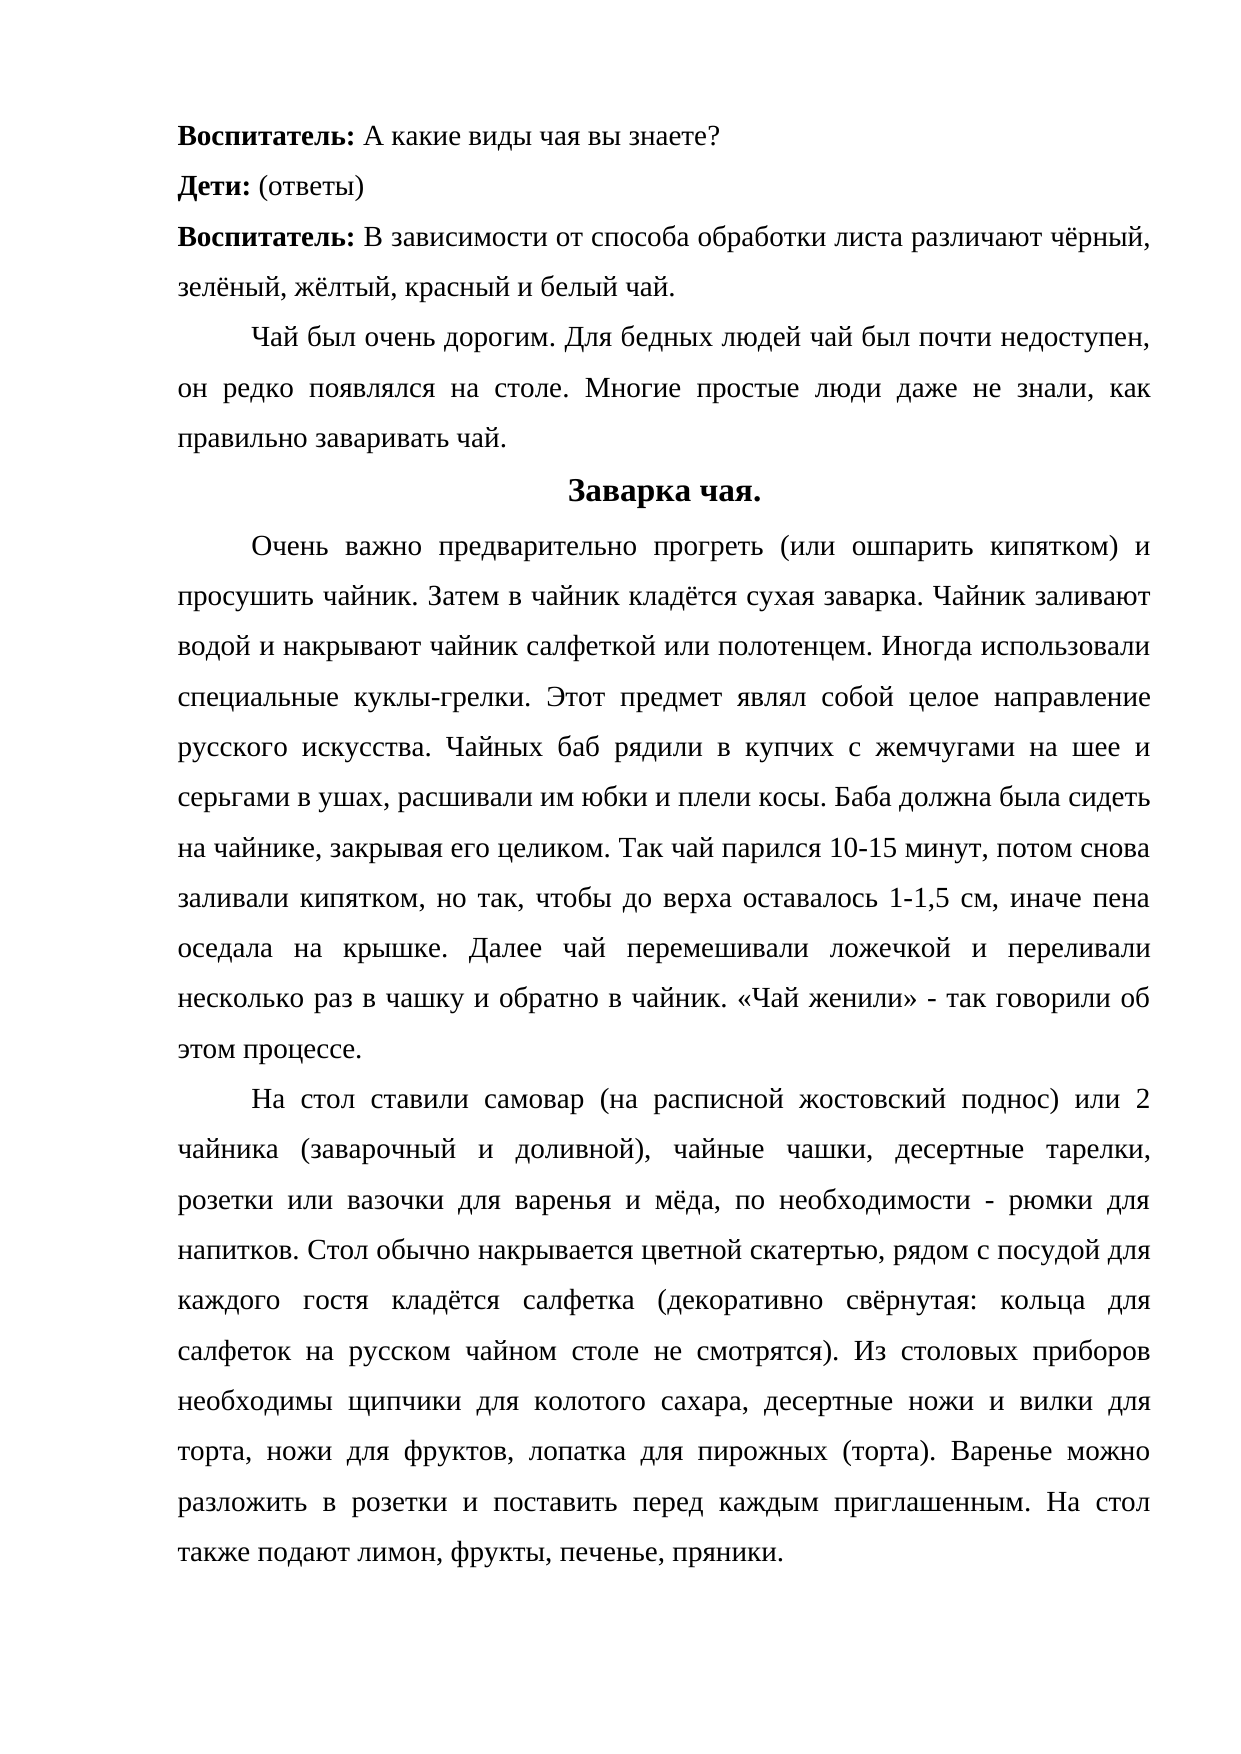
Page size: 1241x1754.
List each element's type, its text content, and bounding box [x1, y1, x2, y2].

text Дети: (ответы) [177, 168, 1152, 202]
text Воспитатель: В зависимости от способа обработки листа различают чёрный, зелёный, жёлтый, красный и белый чай. [177, 219, 1152, 303]
text Чай был очень дорогим. Для бедных людей чай был почти недоступен, он редко появлялся на столе. Многие простые люди даже не знали, как правильно заваривать чай. [177, 319, 1152, 453]
text Заварка чая. [177, 470, 1152, 509]
text Воспитатель: А какие виды чая вы знаете? [177, 118, 1152, 152]
text Очень важно предварительно прогреть (или ошпарить кипятком) и просушить чайник. Затем в чайник кладётся сухая заварка. Чайник заливают водой и накрывают чайник салфеткой или полотенцем. Иногда использовали специальные куклы-грелки. Этот предмет являл собой целое направление русского искусства. Чайных баб рядили в купчих с жемчугами на шее и серьгами в ушах, расшивали им юбки и плели косы. Баба должна была сидеть на чайнике, закрывая его целиком. Так чай парился 10-15 минут, потом снова заливали кипятком, но так, чтобы до верха оставалось 1-1,5 см, иначе пена оседала на крышке. Далее чай перемешивали ложечкой и переливали несколько раз в чашку и обратно в чайник. «Чай женили» - так говорили об этом процессе. [177, 528, 1152, 1064]
text На стол ставили самовар (на расписной жостовский поднос) или 2 чайника (заварочный и доливной), чайные чашки, десертные тарелки, розетки или вазочки для варенья и мёда, по необходимости - рюмки для напитков. Стол обычно накрывается цветной скатертью, рядом с посудой для каждого гостя кладётся салфетка (декоративно свёрнутая: кольца для салфеток на русском чайном столе не смотрятся). Из столовых приборов необходимы щипчики для колотого сахара, десертные ножи и вилки для торта, ножи для фруктов, лопатка для пирожных (торта). Варенье можно разложить в розетки и поставить перед каждым приглашенным. На стол также подают лимон, фрукты, печенье, пряники. [177, 1081, 1152, 1568]
